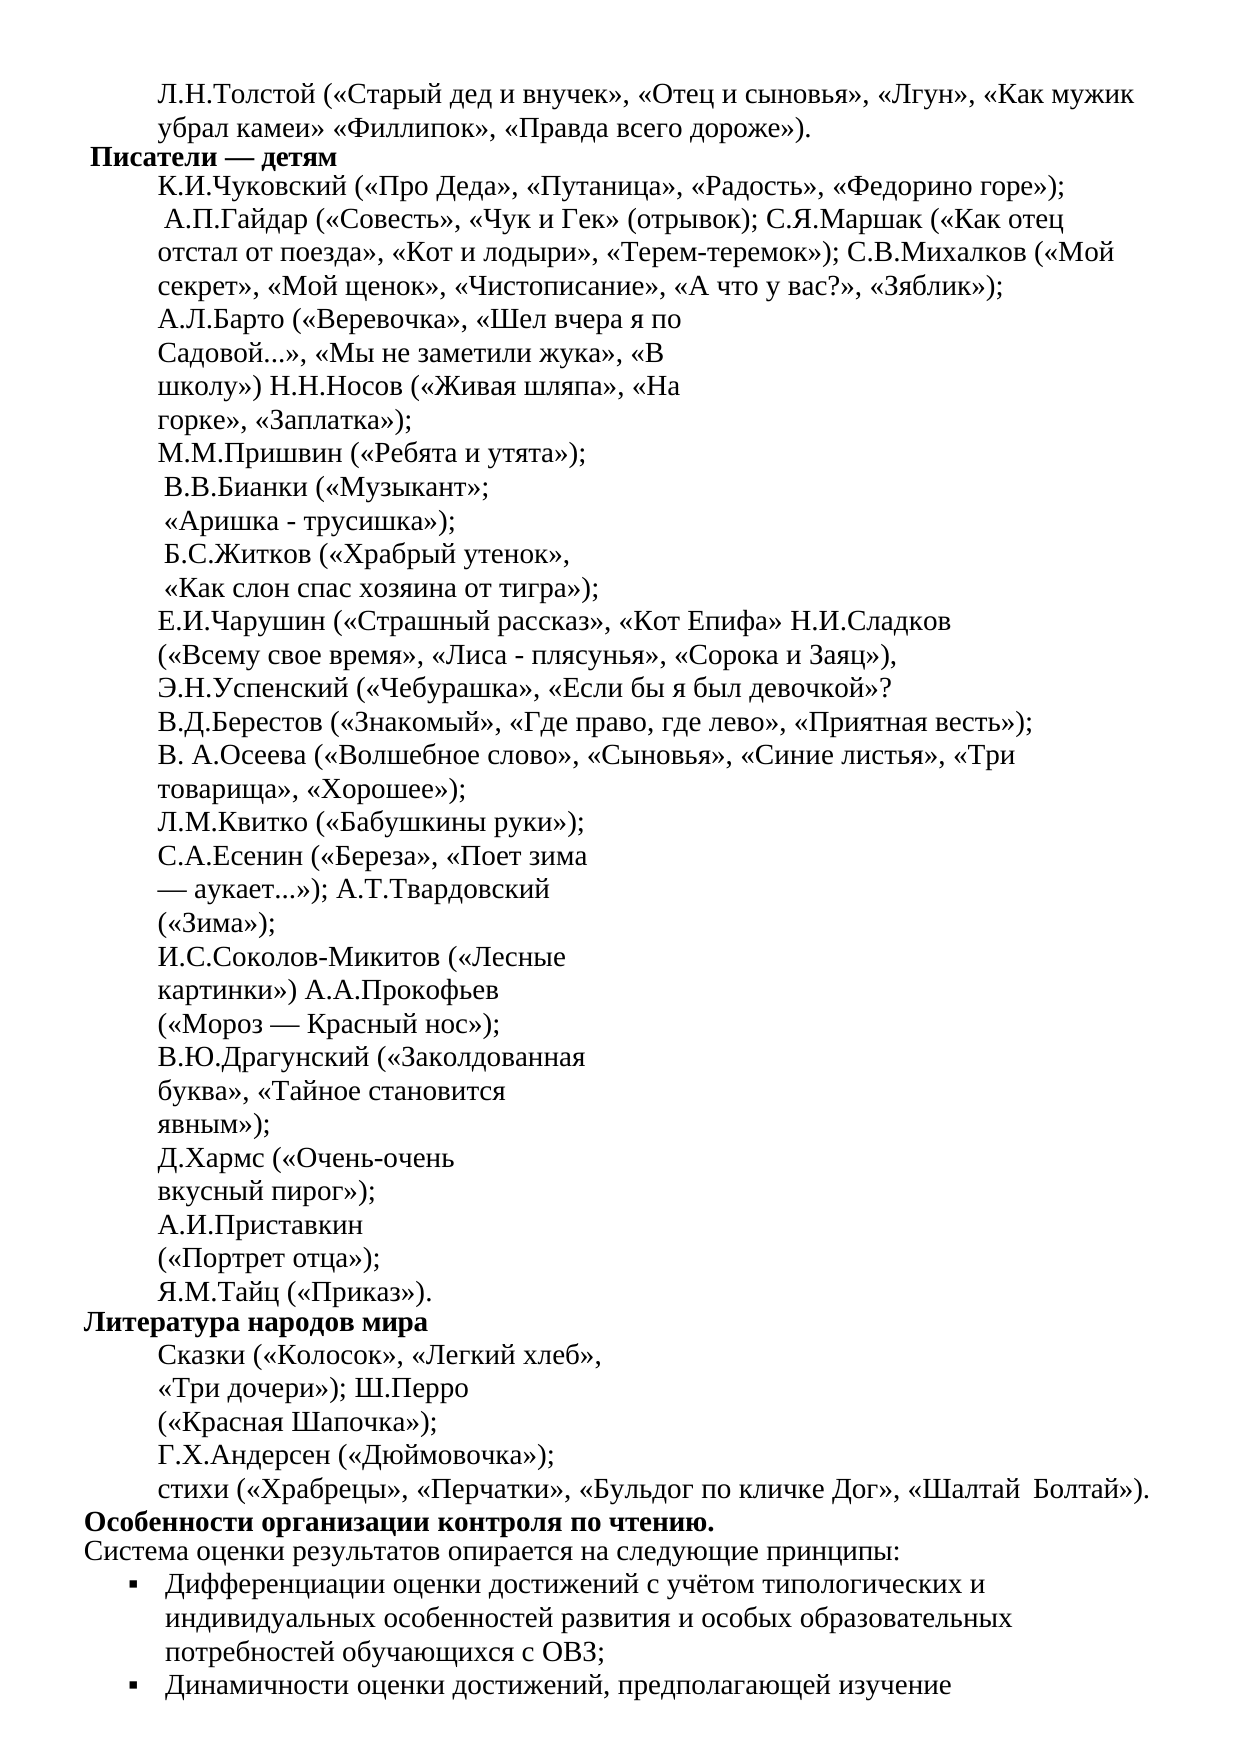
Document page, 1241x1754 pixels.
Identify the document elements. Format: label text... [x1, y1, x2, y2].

text М.М.Пришвин («Ребята и утята»); В.В.Бианки («Музыкант»; «Аришка - трусишка»); Б.С.Житков («Храбрый утенок», «Как слон спас хозяина от тигра»); [157, 436, 602, 603]
text Л.М.Квитко («Бабушкины руки»); С.А.Есенин («Береза», «Поет зима — аукает...»); А.Т.Твардовский («Зима»); [157, 804, 602, 939]
text И.С.Соколов-Микитов («Лесные картинки») А.А.Прокофьев («Мороз — Красный нос»); В.Ю.Драгунский («Заколдованная буква», «Тайное становится явным»); [157, 939, 602, 1140]
text А.Л.Барто («Веревочка», «Шел вчера я по Садовой...», «Мы не заметили жука», «В школу») Н.Н.Носов («Живая шляпа», «На горке», «Заплатка»); [157, 301, 737, 436]
list Дифференциации оценки достижений с учётом типологических и индивидуальных особенностей развития и особых образовательных потребностей обучающихся с ОВЗ; [127, 1567, 1086, 1667]
text Д.Хармс («Очень-очень вкусный пирог»); А.И.Приставкин («Портрет отца»); Я.М.Тайц («Приказ»). [157, 1140, 479, 1308]
subtitle Особенности организации контроля по чтению. [84, 1505, 1196, 1538]
text А.П.Гайдар («Совесть», «Чук и Гек» (отрывок); С.Я.Маршак («Как отец отстал от поезда», «Кот и лодыри», «Терем-теремок»); С.В.Михалков («Мой секрет», «Мой щенок», «Чистописание», «А что у вас?», «Зяблик»); [157, 201, 1115, 301]
text Л.Н.Толстой («Старый дед и внучек», «Отец и сыновья», «Лгун», «Как мужик убрал камеи» «Филлипок», «Правда всего дороже»). [157, 76, 1196, 143]
text Сказки («Колосок», «Легкий хлеб», «Три дочери»); Ш.Перро («Красная Шапочка»); Г.Х.Андерсен («Дюймовочка»); [157, 1337, 602, 1471]
text Система оценки результатов опирается на следующие принципы: [84, 1538, 1196, 1567]
subtitle Литература народов мира [84, 1308, 1196, 1337]
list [127, 1667, 1053, 1701]
text Е.И.Чарушин («Страшный рассказ», «Кот Епифа» Н.И.Сладков («Всему свое время», «Лиса - плясунья», «Сорока и Заяц»), Э.Н.Успенский («Чебурашка», «Если бы я был девочкой»? В.Д.Берестов («Знакомый», «Где право, где лево», «Приятная весть»); В. А.Осеева («Волшебное слово», «Сыновья», «Синие листья», «Три товарища», «Хорошее»); [157, 603, 1045, 804]
text К.И.Чуковский («Про Деда», «Путаница», «Радость», «Федорино горе»); [157, 172, 1196, 201]
text стихи («Храбрецы», «Перчатки», «Бульдог по кличке Дог», «Шалтай Болтай»). [157, 1471, 1196, 1504]
subtitle Писатели — детям [90, 144, 1196, 172]
